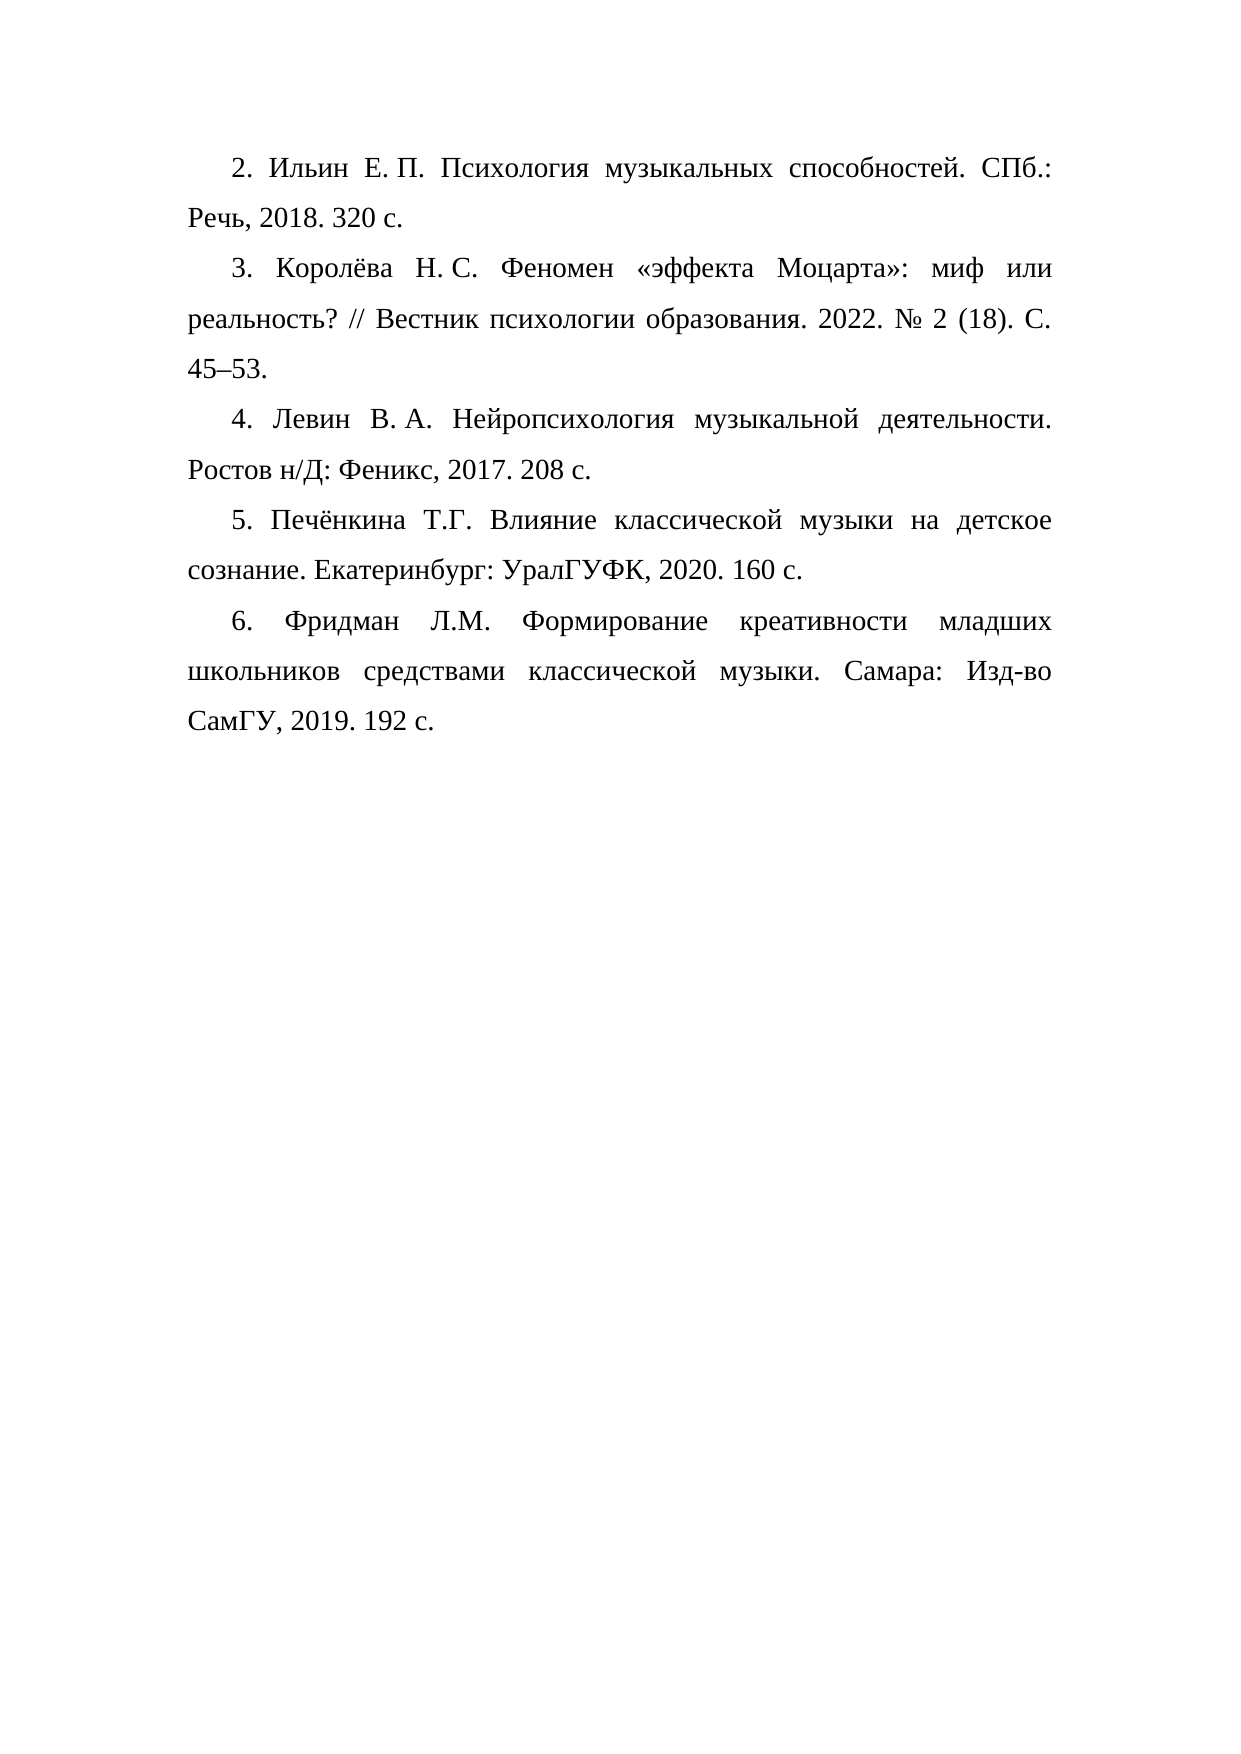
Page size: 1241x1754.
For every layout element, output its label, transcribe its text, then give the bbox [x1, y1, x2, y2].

text 3. Королёва Н. С. Феномен «эффекта Моцарта»: миф или реальность? // Вестник психологии образования. 2022. № 2 (18). С. 45–53. [187, 251, 1053, 385]
text 5. Печёнкина Т.Г. Влияние классической музыки на детское сознание. Екатеринбург: УралГУФК, 2020. 160 с. [187, 502, 1053, 586]
text 6. Фридман Л.М. Формирование креативности младших школьников средствами классической музыки. Самара: Изд-во СамГУ, 2019. 192 с. [187, 603, 1053, 737]
text 4. Левин В. А. Нейропсихология музыкальной деятельности. Ростов н/Д: Феникс, 2017. 208 с. [187, 402, 1053, 485]
text 2. Ильин Е. П. Психология музыкальных способностей. СПб.: Речь, 2018. 320 с. [187, 150, 1053, 234]
